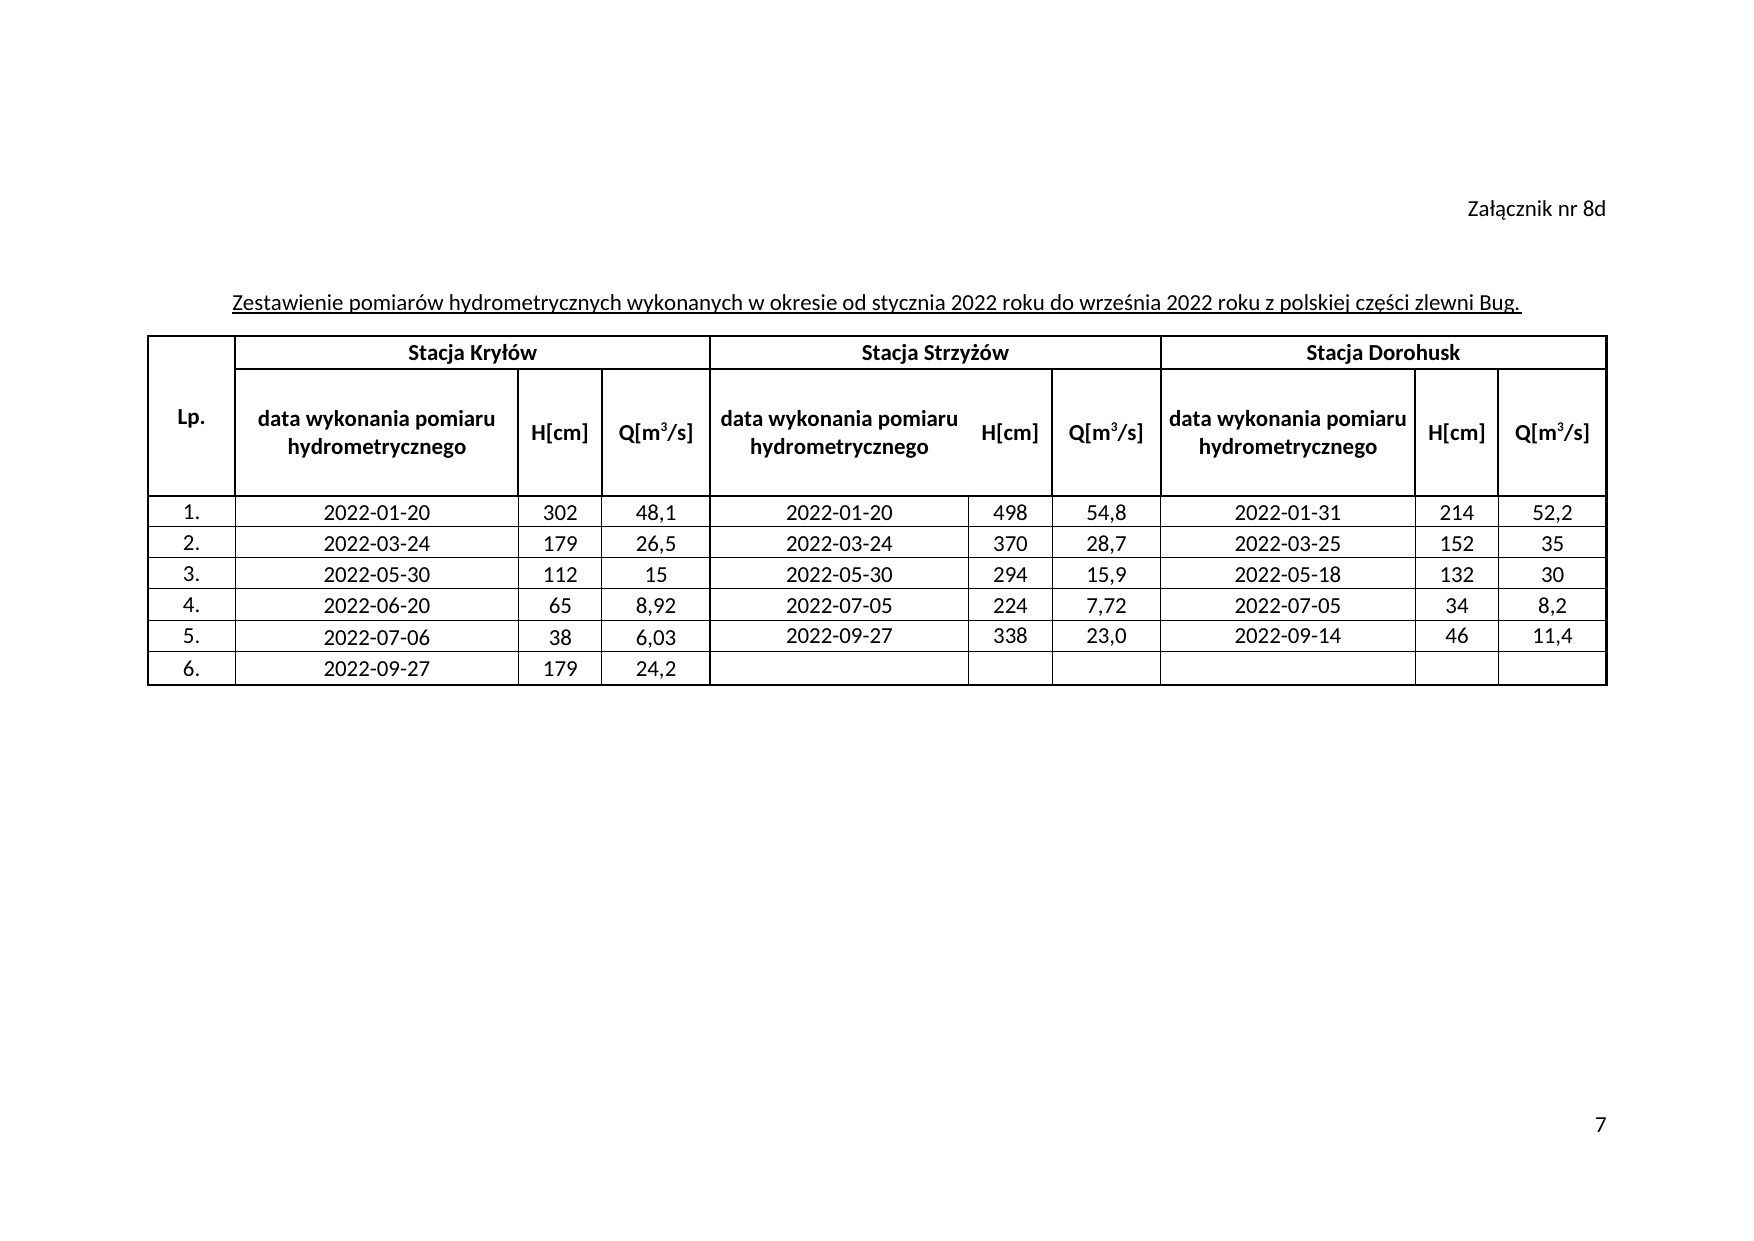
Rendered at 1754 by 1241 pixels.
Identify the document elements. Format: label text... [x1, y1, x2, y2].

table_cell 2022-03-24 [236, 527, 518, 557]
table_cell 498 [969, 497, 1052, 526]
table_cell 338 [969, 621, 1052, 651]
table_cell 2022-03-25 [1161, 527, 1415, 557]
table_cell 302 [519, 497, 601, 526]
text Zestawienie pomiarów hydrometrycznych wykonanych w okresie od stycznia 2022 roku do września 2022 roku z polskiej części zlewni Bug. [148, 288, 1606, 316]
table_cell 54,8 [1053, 497, 1160, 526]
table_cell 15,9 [1053, 558, 1160, 588]
table_cell 2. [149, 527, 235, 557]
table_cell 132 [1416, 558, 1498, 588]
table_cell data wykonania pomiaru hydrometrycznego [236, 370, 517, 494]
table_cell Q[m3/s] [603, 370, 709, 494]
table_cell 28,7 [1053, 527, 1160, 557]
table_cell [1053, 652, 1160, 683]
table_cell 11,4 [1499, 621, 1605, 651]
table_cell 2022-09-14 [1161, 621, 1415, 651]
table_header Lp. [149, 337, 234, 494]
table_cell 2022-05-30 [236, 558, 518, 588]
table_cell 2022-01-31 [1161, 497, 1415, 526]
table_cell 2022-01-20 [236, 497, 518, 526]
table_cell 2022-09-27 [711, 621, 968, 651]
table_cell 2022-09-27 [236, 652, 518, 683]
table_cell 6,03 [602, 621, 709, 651]
text Załącznik nr 8d [148, 194, 1606, 222]
table_cell Q[m3/s] [1053, 370, 1160, 494]
table_cell 52,2 [1499, 497, 1605, 526]
table_header Stacja Dorohusk [1162, 337, 1605, 368]
table_cell [969, 652, 1052, 683]
table_cell 214 [1416, 497, 1498, 526]
table_cell 6. [149, 652, 235, 683]
table_cell 7,72 [1053, 589, 1160, 619]
table_cell 26,5 [602, 527, 709, 557]
table_cell 3. [149, 558, 235, 588]
table_cell 112 [519, 558, 601, 588]
table_cell 4. [149, 589, 235, 619]
table_cell 8,2 [1499, 589, 1605, 619]
table_cell 179 [519, 527, 601, 557]
table_cell 35 [1499, 527, 1605, 557]
table_cell 2022-06-20 [236, 589, 518, 619]
table_cell [1499, 652, 1605, 683]
table_cell 1. [149, 497, 235, 526]
table_cell 30 [1499, 558, 1605, 588]
table_header Stacja Strzyżów [711, 337, 1160, 368]
table_cell 15 [602, 558, 709, 588]
table_cell 2022-07-06 [236, 621, 518, 651]
table_cell 5. [149, 621, 235, 651]
table_cell 2022-07-05 [711, 589, 968, 619]
table_cell 370 [969, 527, 1052, 557]
table_cell 24,2 [602, 652, 709, 683]
table_cell 23,0 [1053, 621, 1160, 651]
table_cell 65 [519, 589, 601, 619]
table_cell H[cm] [1416, 370, 1497, 494]
table_cell [711, 652, 968, 683]
table_cell 2022-07-05 [1161, 589, 1415, 619]
table_cell 46 [1416, 621, 1498, 651]
table_cell H[cm] [519, 370, 601, 494]
table_cell 34 [1416, 589, 1498, 619]
table_cell data wykonania pomiaru hydrometrycznego [1162, 370, 1414, 494]
table_cell data wykonania pomiaru hydrometrycznego [711, 370, 968, 494]
table_header Stacja Kryłów [236, 337, 709, 368]
table_cell 48,1 [602, 497, 709, 526]
table_cell 2022-03-24 [711, 527, 968, 557]
table_cell 224 [969, 589, 1052, 619]
table_cell [1161, 652, 1415, 683]
table_cell H[cm] [969, 370, 1051, 494]
table_cell 152 [1416, 527, 1498, 557]
table_cell 38 [519, 621, 601, 651]
table_cell 2022-01-20 [711, 497, 968, 526]
table_cell 2022-05-30 [711, 558, 968, 588]
table_cell Q[m3/s] [1499, 370, 1605, 494]
table_cell 179 [519, 652, 601, 683]
table_cell [1416, 652, 1498, 683]
table_cell 2022-05-18 [1161, 558, 1415, 588]
table_cell 294 [969, 558, 1052, 588]
table_cell 8,92 [602, 589, 709, 619]
